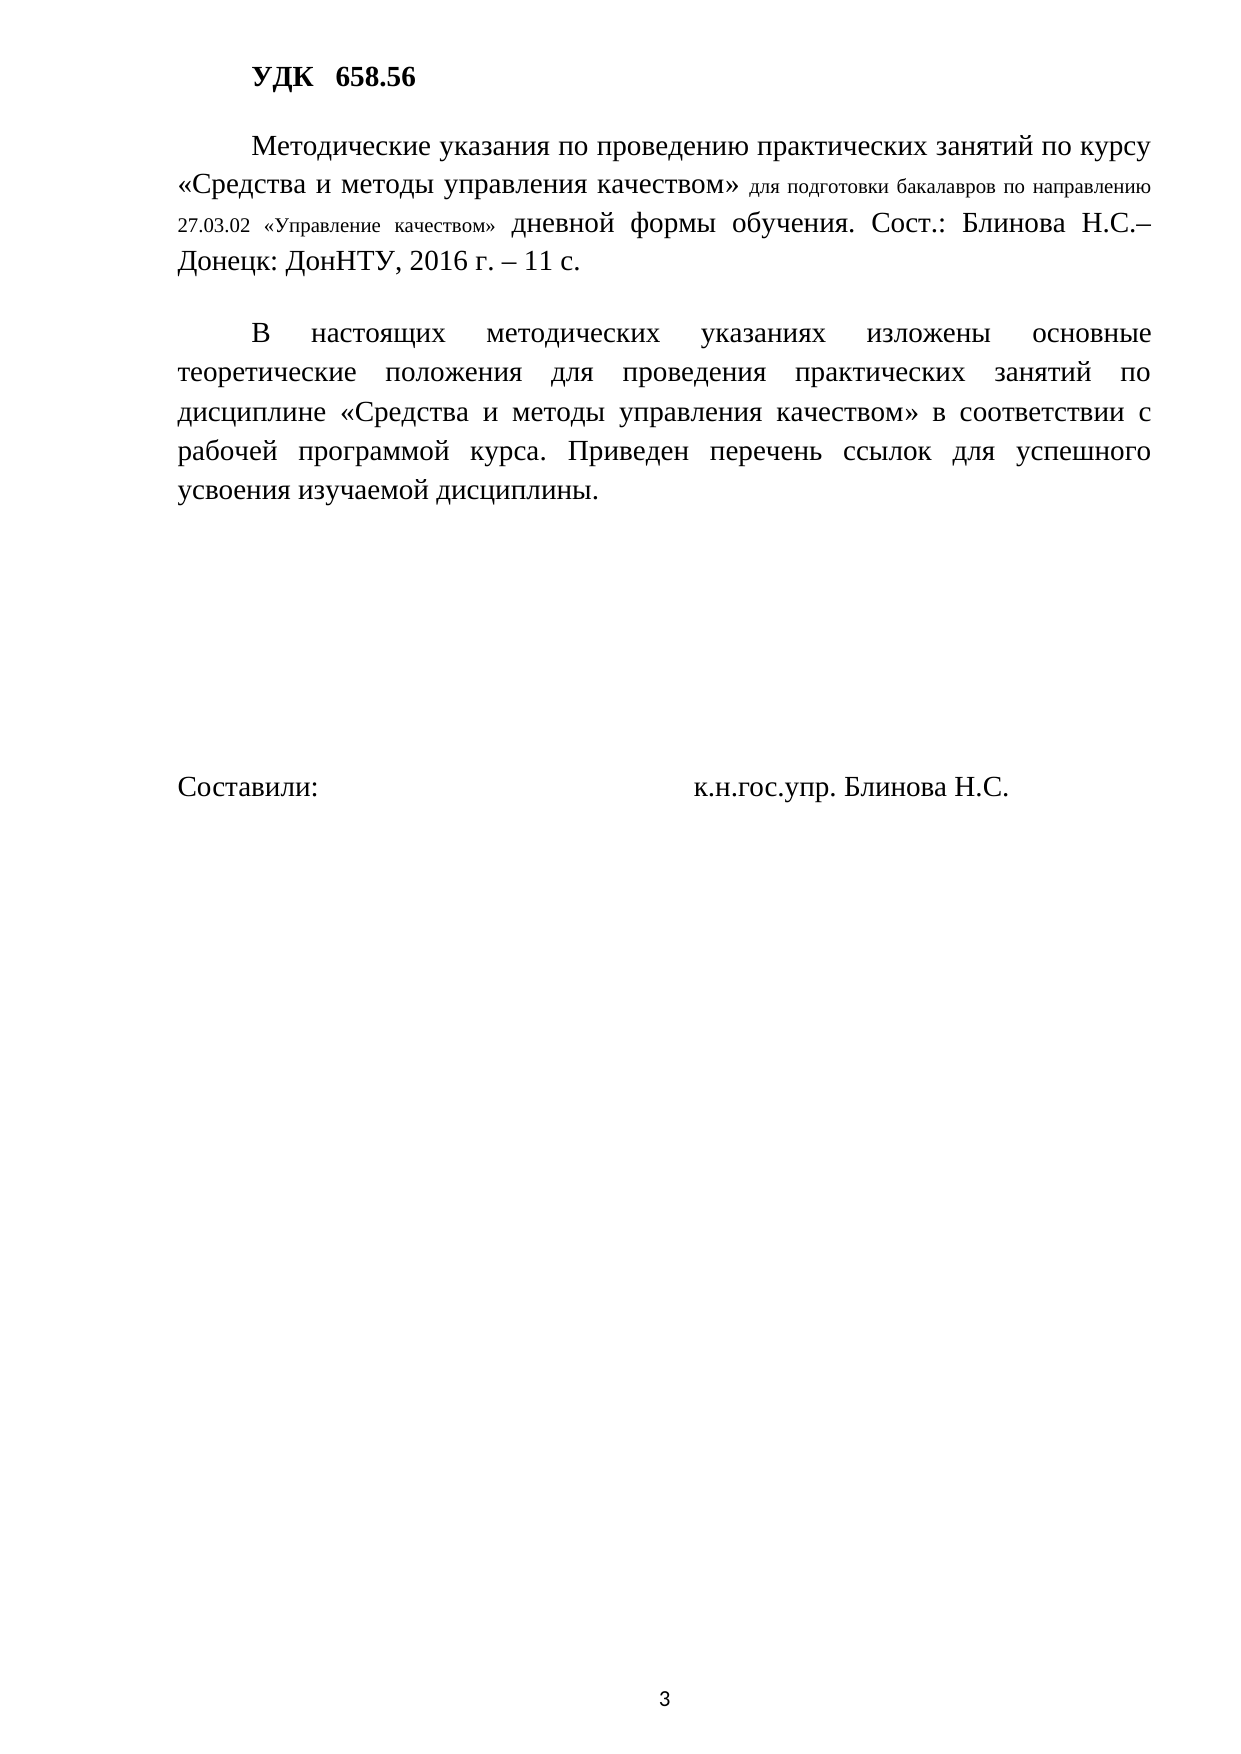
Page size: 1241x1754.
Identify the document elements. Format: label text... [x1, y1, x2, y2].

text Методические указания по проведению практических занятий по курсу «Средства и методы управления качеством» для подготовки бакалавров по направлению 27.03.02 «Управление качеством» дневной формы обучения. Сост.: Блинова Н.С.– Донецк: ДонНТУ, 2016 г. – 11 с. [177, 128, 1152, 277]
text В настоящих методических указаниях изложены основные теоретические положения для проведения практических занятий по дисциплине «Средства и методы управления качеством» в соответствии с рабочей программой курса. Приведен перечень ссылок для успешного усвоения изучаемой дисциплины. [177, 315, 1152, 505]
list УДК 658.56 [177, 59, 1152, 93]
text Составили: к.н.гос.упр. Блинова Н.С. [177, 769, 1152, 802]
